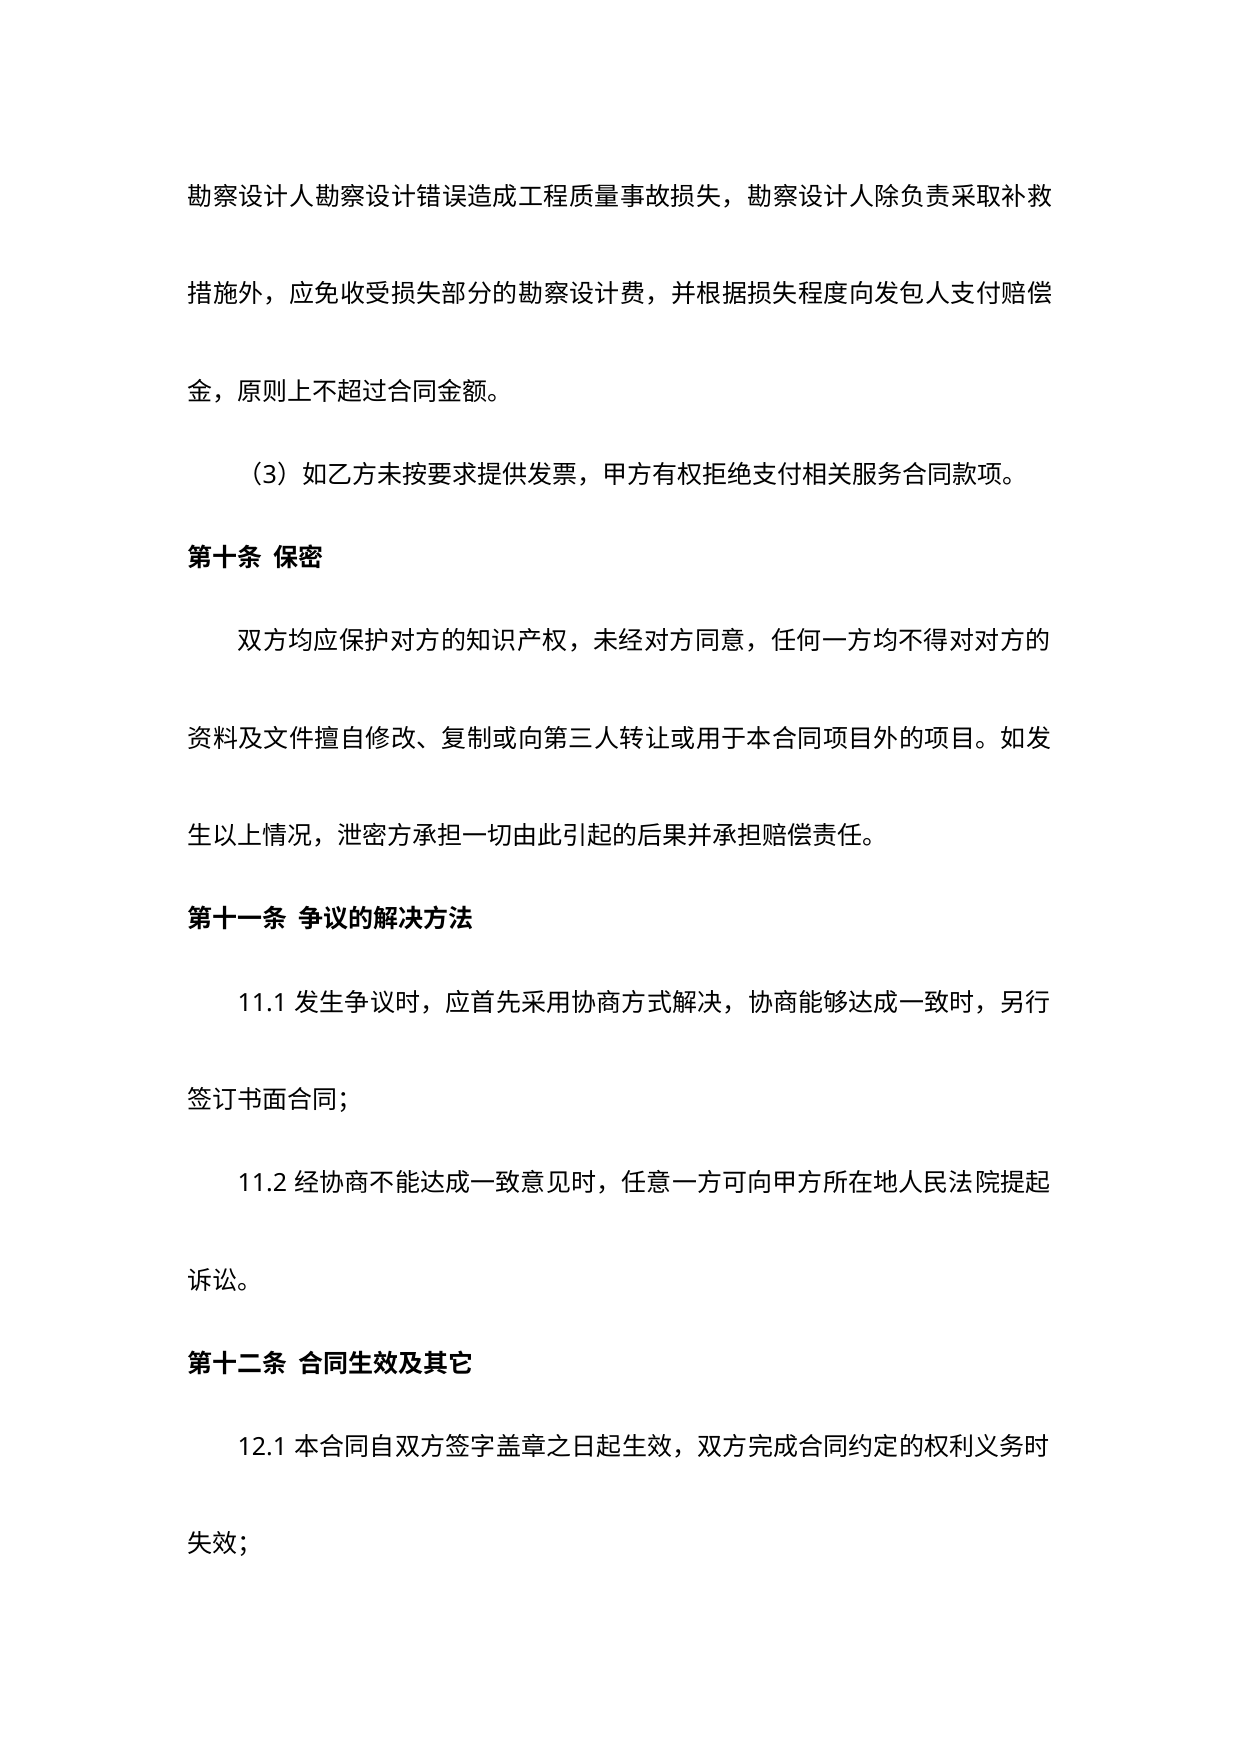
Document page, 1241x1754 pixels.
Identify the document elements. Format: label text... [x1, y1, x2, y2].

text 11.2 经协商不能达成一致意见时，任意一方可向甲方所在地人民法院提起诉讼。 [187, 1148, 1053, 1311]
text 第十一条 争议的解决方法 [187, 884, 1052, 949]
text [187, 162, 1053, 422]
text 第十条 保密 [187, 523, 1052, 588]
text 第十二条 合同生效及其它 [187, 1329, 1052, 1394]
text （3）如乙方未按要求提供发票，甲方有权拒绝支付相关服务合同款项。 [187, 440, 1053, 505]
text 11.1 发生争议时，应首先采用协商方式解决，协商能够达成一致时，另行签订书面合同； [187, 968, 1053, 1130]
text 12.1 本合同自双方签字盖章之日起生效，双方完成合同约定的权利义务时失效； [187, 1412, 1053, 1574]
text 双方均应保护对方的知识产权，未经对方同意，任何一方均不得对对方的资料及文件擅自修改、复制或向第三人转让或用于本合同项目外的项目。如发生以上情况，泄密方承担一切由此引起的后果并承担赔偿责任。 [187, 606, 1053, 866]
